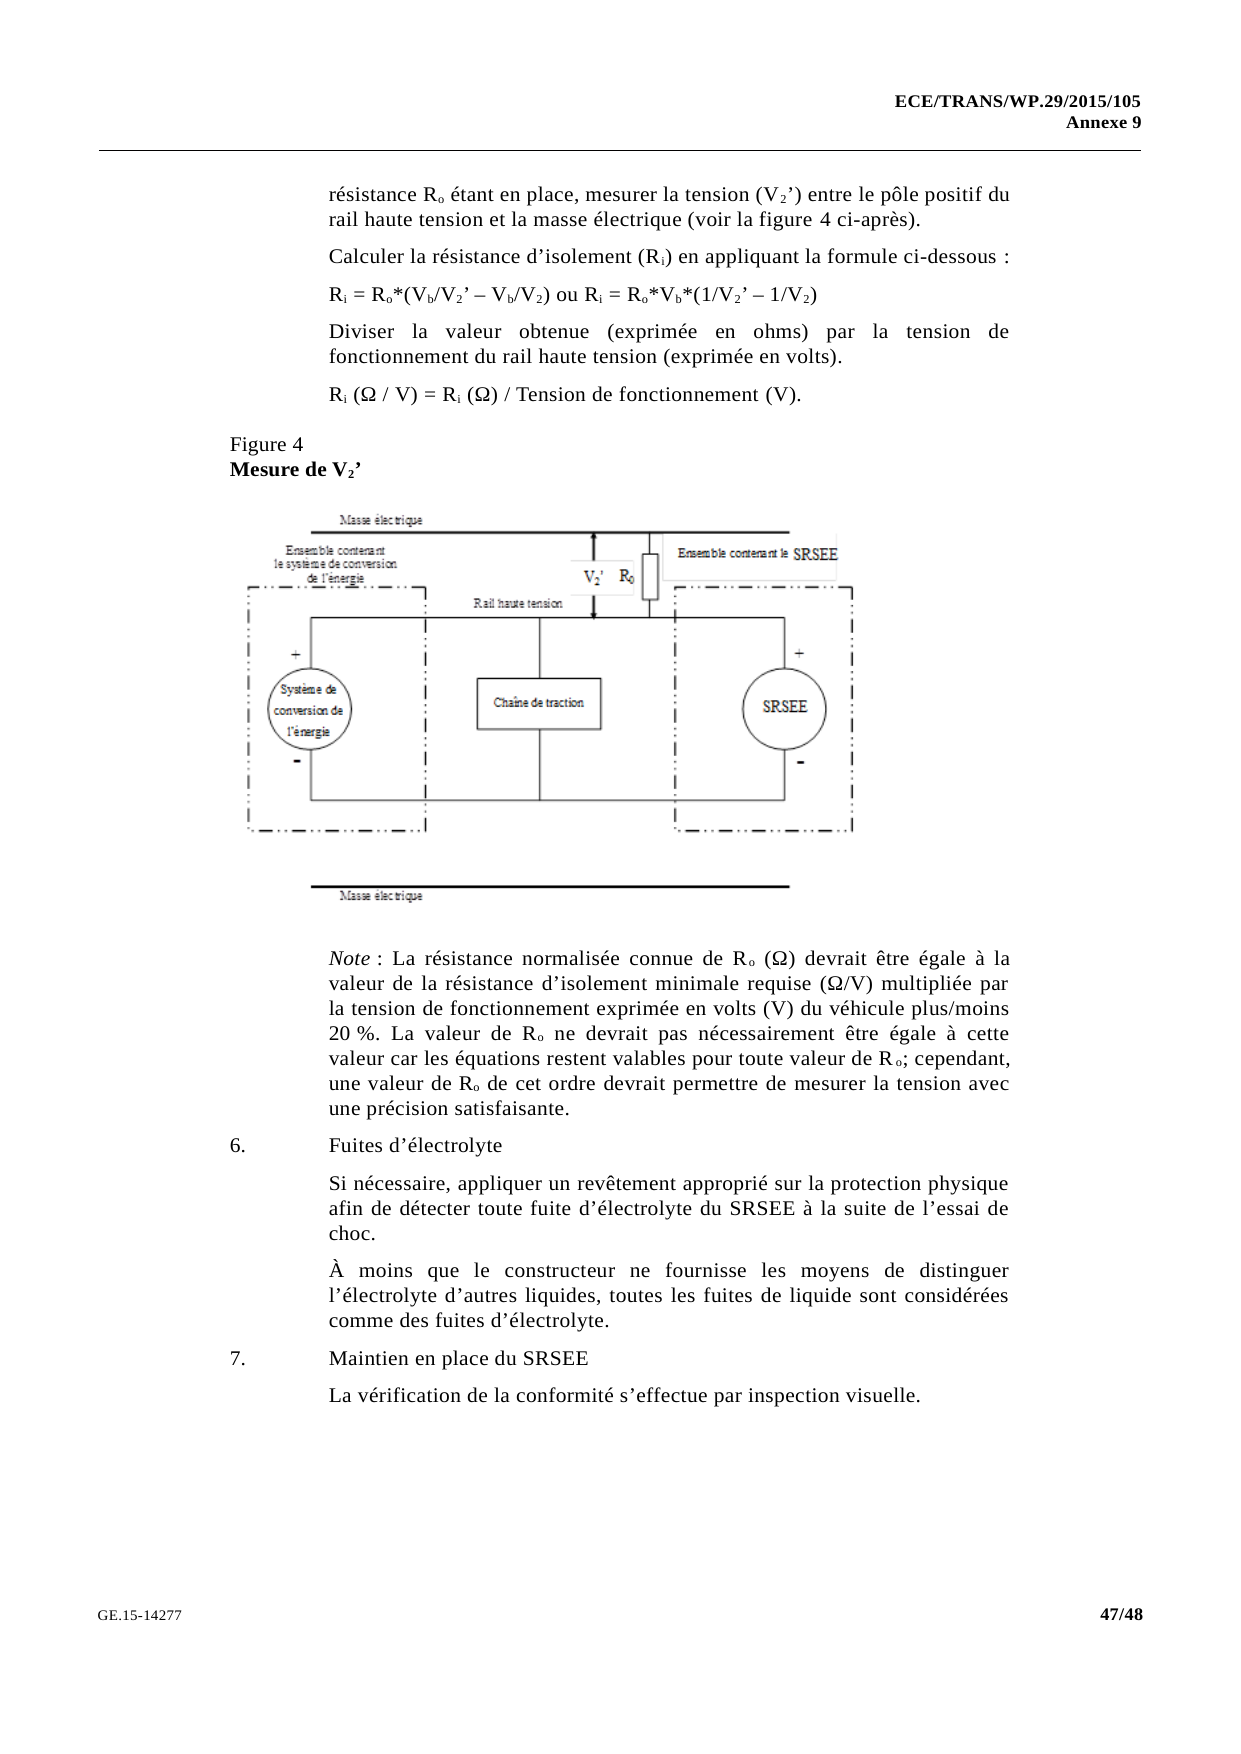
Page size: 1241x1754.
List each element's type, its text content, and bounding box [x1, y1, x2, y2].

text À moins que le constructeur ne fournisse les moyens de distinguer l’électrolyte d’autres liquides, toutes les fuites de liquide sont considérées comme des fuites d’électrolyte. [229, 1257, 1011, 1332]
picture [229, 506, 873, 920]
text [328, 181, 1011, 231]
text Si nécessaire, appliquer un revêtement approprié sur la protection physique afin de détecter toute fuite d’électrolyte du SRSEE à la suite de l’essai de choc. [229, 1170, 1011, 1245]
text Note : La résistance normalisée connue de Ro (Ω) devrait être égale à la valeur de la résistance d’isolement minimale requise (Ω/V) multipliée par la tension de fonctionnement exprimée en volts (V) du véhicule plus/moins 20 %. La valeur de Ro ne devrait pas nécessairement être égale à cette valeur car les équations restent valables pour toute valeur de Ro; cependant, une valeur de Ro de cet ordre devrait permettre de mesurer la tension avec une précision satisfaisante. [229, 945, 1011, 1120]
text Ri = Ro*(Vb/V2’ – Vb/V2) ou Ri = Ro*Vb*(1/V2’ – 1/V2) [229, 281, 1011, 306]
text 7. Maintien en place du SRSEE [229, 1345, 1011, 1370]
text Diviser la valeur obtenue (exprimée en ohms) par la tension de fonctionnement du rail haute tension (exprimée en volts). [229, 319, 1011, 369]
text Figure 4 Mesure de V2’ [97, 431, 1011, 481]
text Ri (Ω / V) = Ri (Ω) / Tension de fonctionnement (V). [229, 381, 1011, 406]
text Calculer la résistance d’isolement (Ri) en appliquant la formule ci-dessous : [229, 244, 1011, 269]
text 6. Fuites d’électrolyte [229, 1132, 1011, 1157]
text La vérification de la conformité s’effectue par inspection visuelle. [229, 1382, 1011, 1407]
